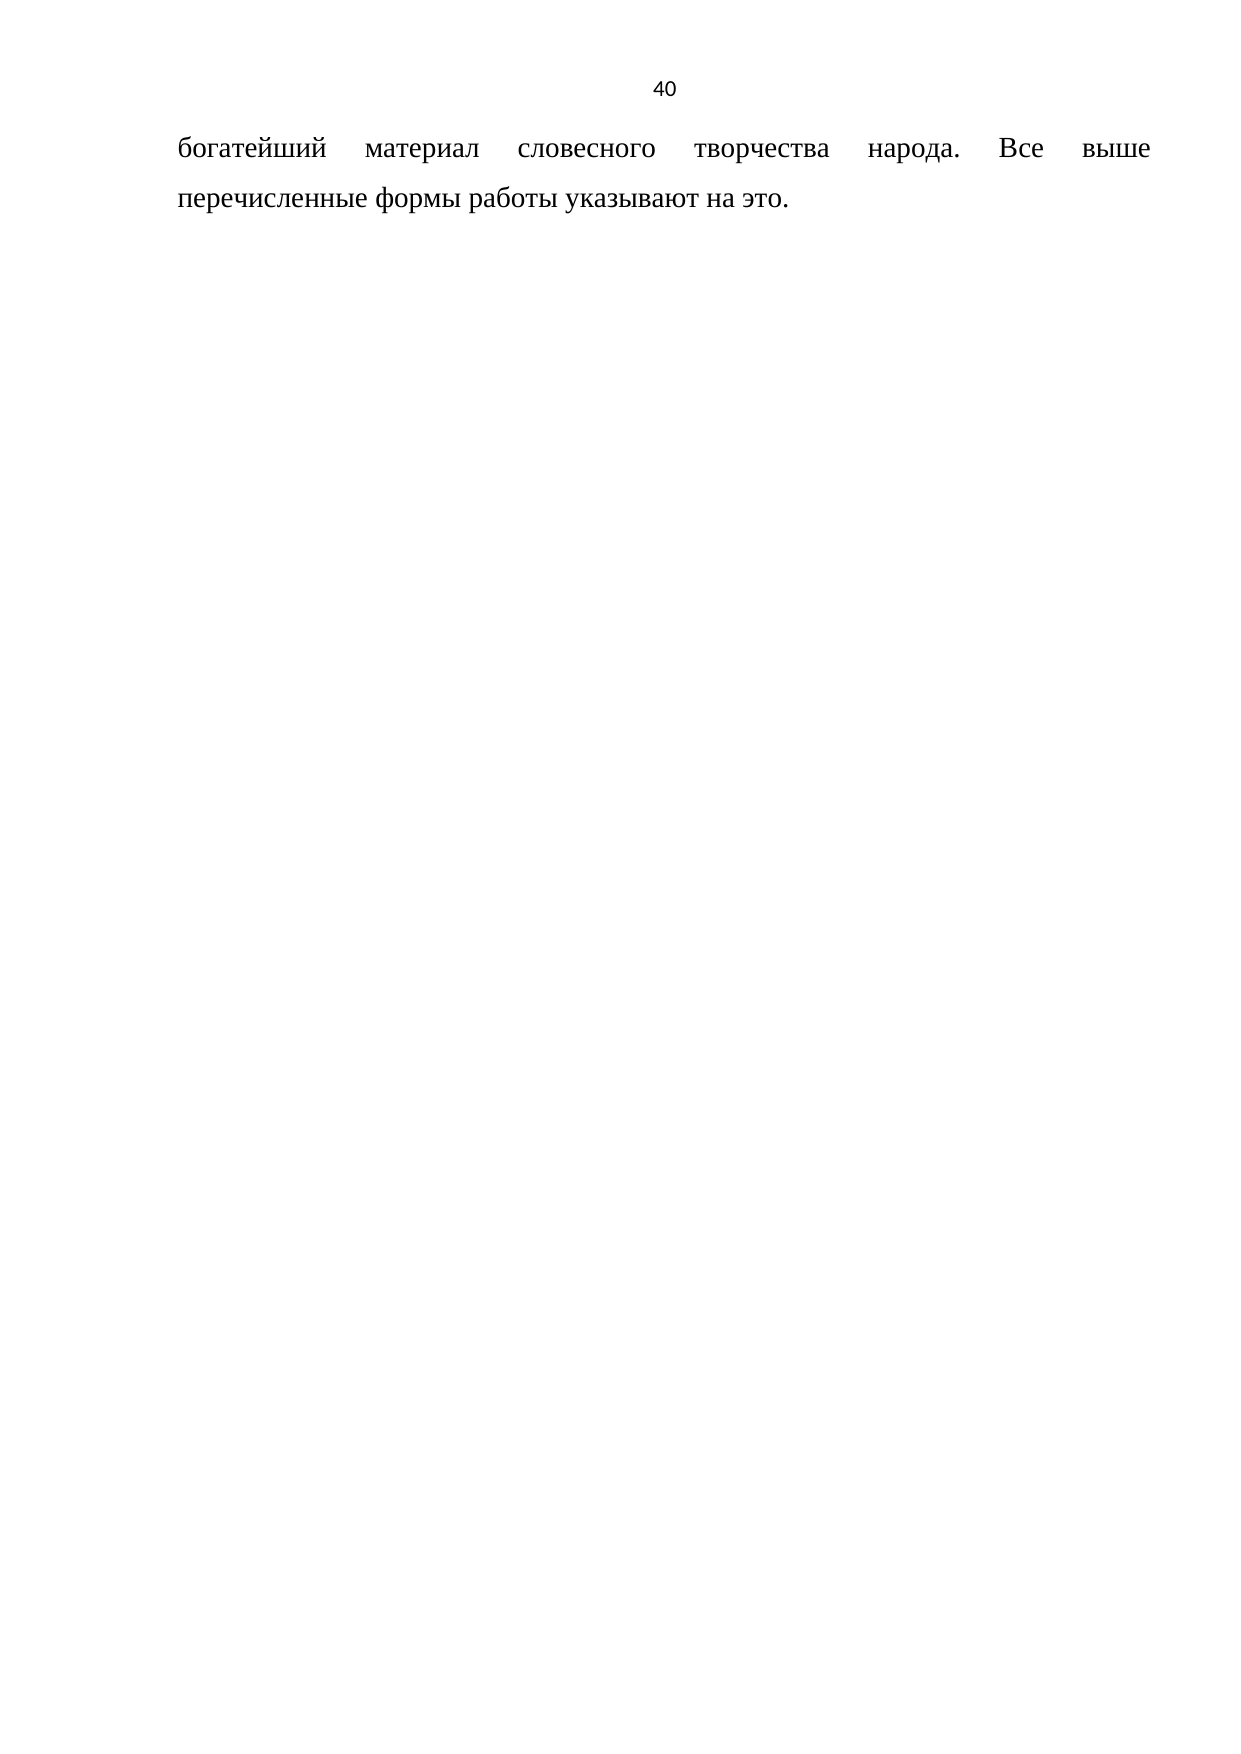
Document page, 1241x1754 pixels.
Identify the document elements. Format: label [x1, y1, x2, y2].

text [177, 130, 1152, 214]
